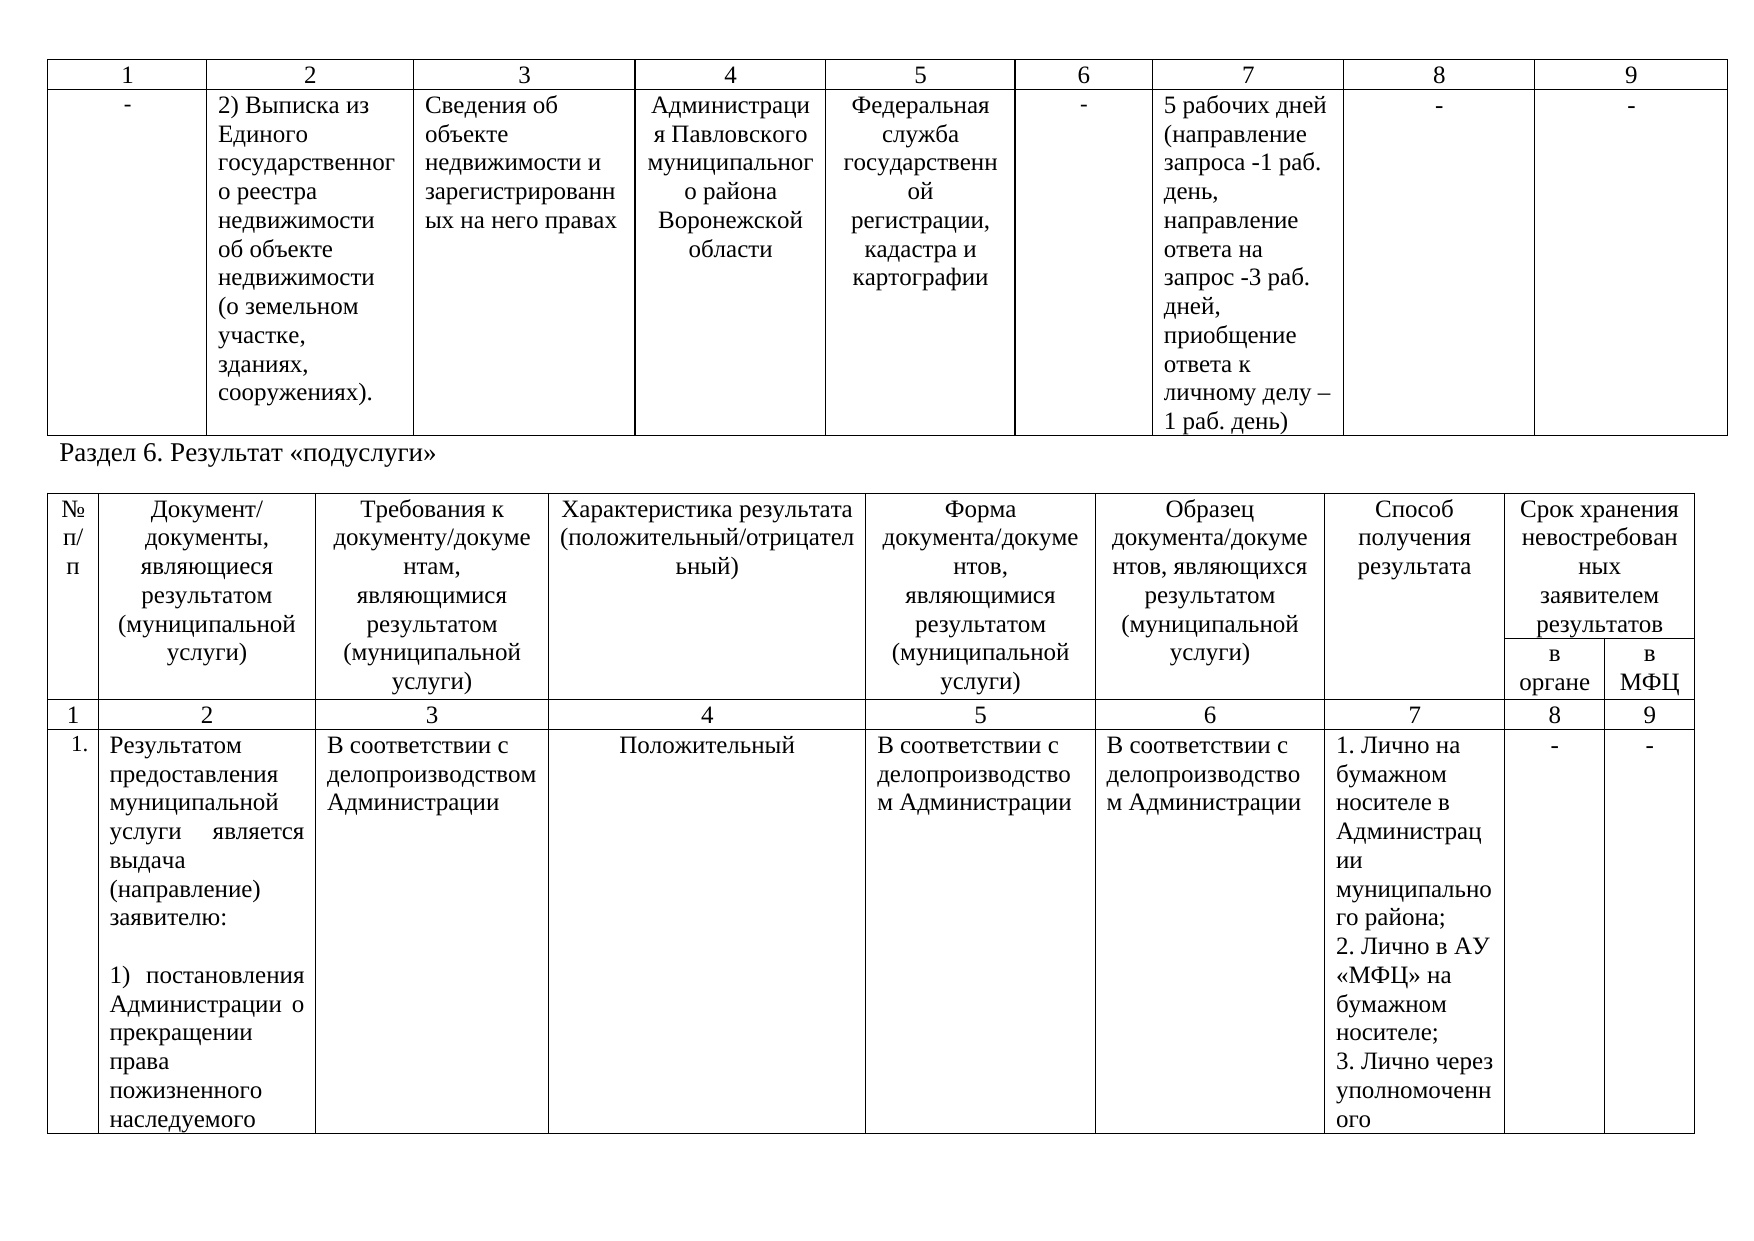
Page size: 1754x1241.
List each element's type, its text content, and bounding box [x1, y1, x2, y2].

table_header Срок хранения невостребованных заявителем результатов [1505, 494, 1694, 637]
table_cell 9 [1535, 60, 1727, 89]
table_header Форма документа/документов, являющимися результатом (муниципальной услуги) [866, 494, 1095, 699]
table_cell 1 [48, 60, 206, 89]
table_cell 2 [99, 700, 315, 729]
table_cell 7 [1153, 60, 1343, 89]
table_header Требования к документу/документам, являющимися результатом (муниципальной услуги) [316, 494, 548, 699]
table_cell - [1535, 90, 1727, 435]
table_cell 8 [1344, 60, 1534, 89]
table_cell - [1016, 90, 1152, 435]
table_cell 5 рабочих дней (направление запроса -1 раб. день, направление ответа на запрос -3 раб. дней, приобщение ответа к личному делу – 1 раб. день) [1153, 90, 1343, 435]
table_cell 3 [316, 700, 548, 729]
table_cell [99, 730, 315, 1132]
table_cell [1096, 730, 1324, 1132]
table_cell в органе [1505, 639, 1604, 699]
table_cell - [48, 90, 206, 435]
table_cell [549, 730, 865, 1132]
table_cell 5 [866, 700, 1095, 729]
table_header Способ получения результата [1325, 494, 1504, 699]
table_cell 6 [1096, 700, 1324, 729]
table_cell Администрация Павловского муниципального района Воронежской области [636, 90, 825, 435]
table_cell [1325, 730, 1504, 1132]
table_cell 9 [1605, 700, 1694, 729]
table_cell [48, 730, 98, 1132]
table_cell 3 [414, 60, 634, 89]
table_cell 5 [826, 60, 1014, 89]
table_header № п/п [48, 494, 98, 699]
table_header Документ/документы, являющиеся результатом (муниципальной услуги) [99, 494, 315, 699]
table_header Характеристика результата (положительный/отрицательный) [549, 494, 865, 699]
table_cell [866, 730, 1095, 1132]
table_cell Сведения об объекте недвижимости и зарегистрированных на него правах [414, 90, 634, 435]
table_cell 4 [549, 700, 865, 729]
table_cell 7 [1325, 700, 1504, 729]
text Раздел 6. Результат «подуслуги» [59, 436, 1683, 467]
table_header Образец документа/документов, являющихся результатом (муниципальной услуги) [1096, 494, 1324, 699]
table_cell - [1605, 730, 1694, 1132]
table_cell Федеральная служба государственной регистрации, кадастра и картографии [826, 90, 1014, 435]
table_cell в МФЦ [1605, 639, 1694, 699]
table_cell 4 [636, 60, 825, 89]
table_cell 2 [207, 60, 413, 89]
table_cell 1 [48, 700, 98, 729]
table_cell 2) Выписка из Единого государственного реестра недвижимости об объекте недвижимости (о земельном участке, зданиях, сооружениях). [207, 90, 413, 435]
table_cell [316, 730, 548, 1132]
table_cell - [1344, 90, 1534, 435]
table_cell 6 [1016, 60, 1152, 89]
table_cell - [1505, 730, 1604, 1132]
table_cell 8 [1505, 700, 1604, 729]
